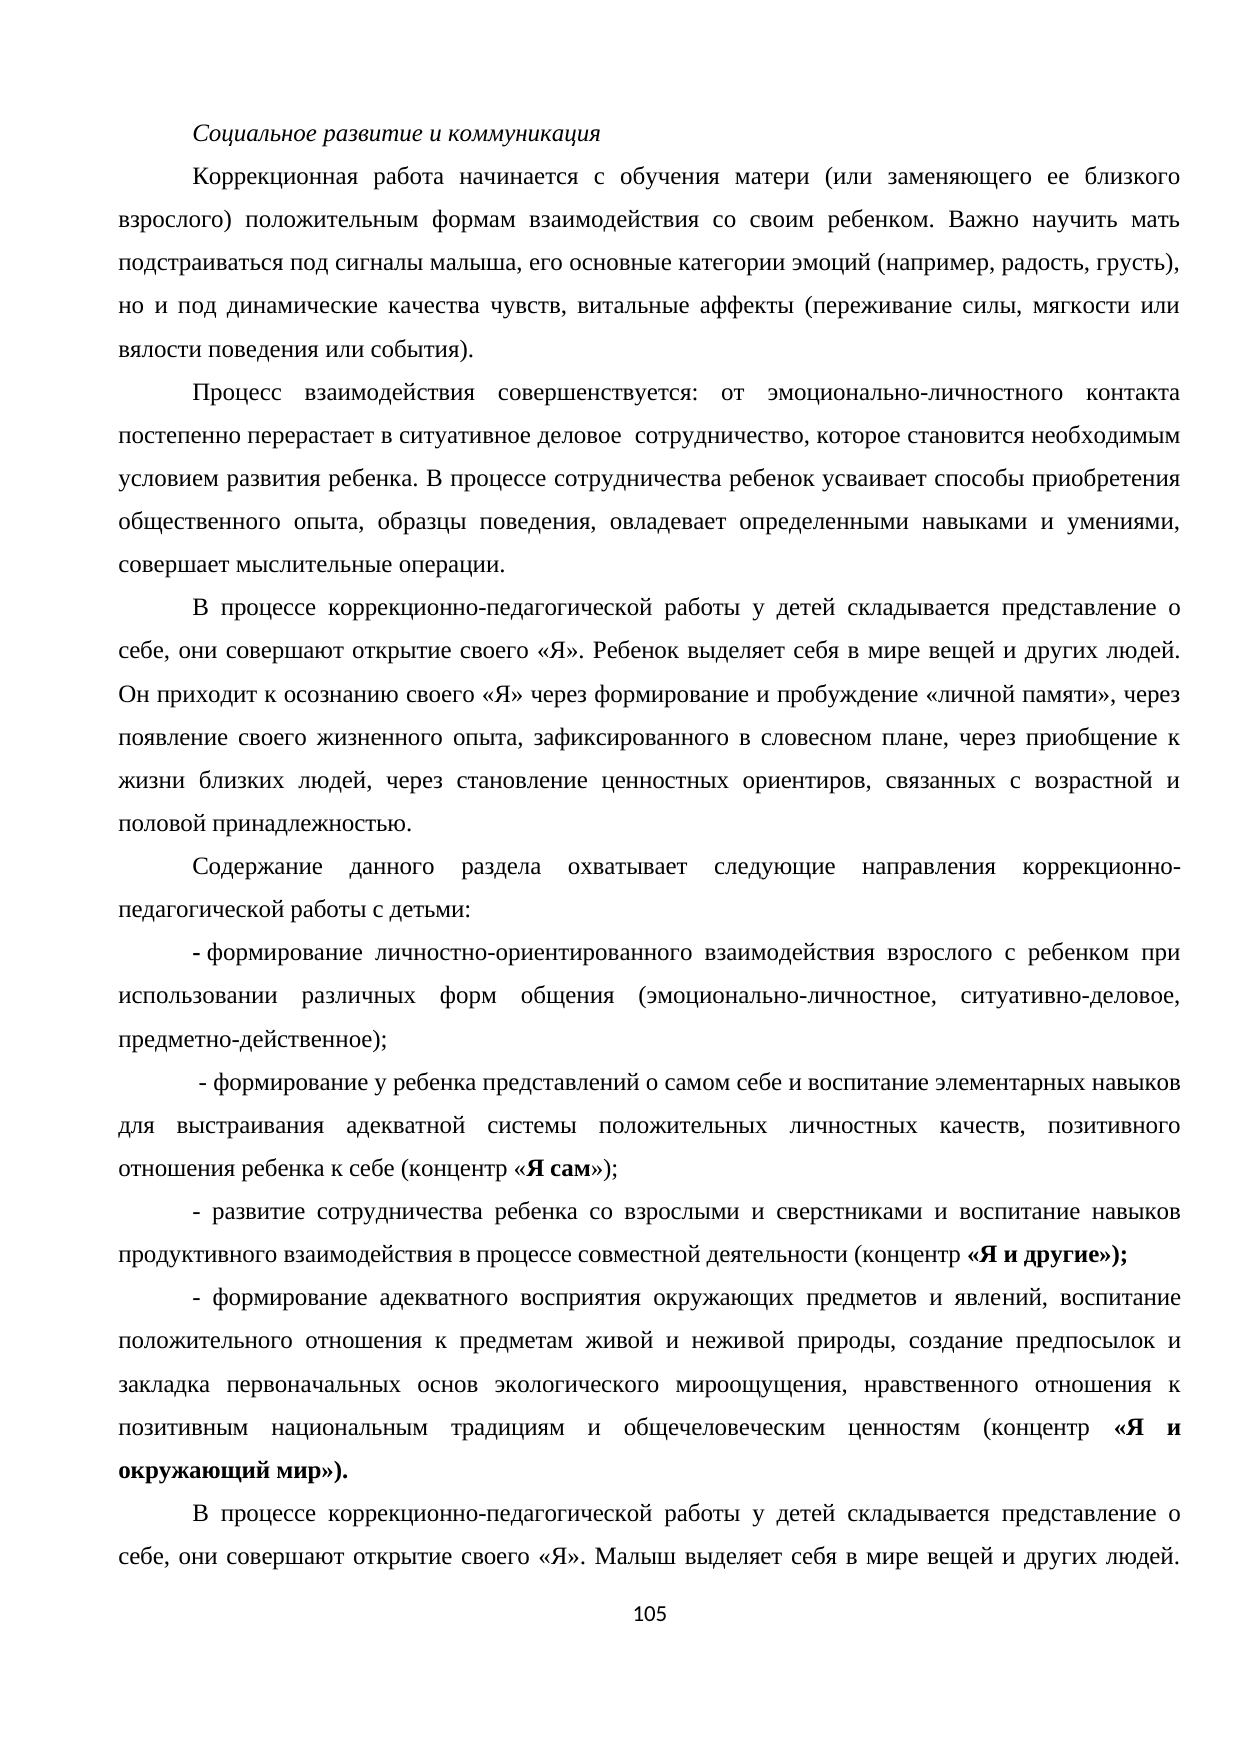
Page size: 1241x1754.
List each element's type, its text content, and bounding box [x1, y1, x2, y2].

text Содержание данного раздела охватывает следующие направления коррекционно-педагогической работы с детьми: [118, 851, 1181, 923]
text Социальное развитие и коммуникация [118, 118, 1181, 147]
text - развитие сотрудничества ребенка со взрослыми и сверстниками и воспитание навыков продуктивного взаимодействия в процессе совместной деятельности (концентр «Я и другие»); [118, 1196, 1181, 1268]
text Коррекционная работа начинается с обучения матери (или заменяющего ее близкого взрослого) положительным формам взаимодействия со своим ребенком. Важно научить мать подстраиваться под сигналы малыша, его основные категории эмоций (например, радость, грусть), но и под динамические качества чувств, витальные аффекты (переживание силы, мягкости или вялости поведения или события). [118, 161, 1181, 362]
text - формирование личностно-ориентированного взаимодействия взрослого с ребенком при использовании различных форм общения (эмоционально-личностное, ситуативно-деловое, предметно-действенное); [118, 937, 1181, 1052]
text - формирование у ребенка представлений о самом себе и воспитание элементарных навыков для выстраивания адекватной системы положительных личностных качеств, позитивного отношения ребенка к себе (концентр «Я сам»); [118, 1067, 1181, 1182]
text - формирование адекватного восприятия окружающих предметов и явлений, воспитание положительного отношения к предметам живой и неживой природы, создание предпосылок и закладка первоначальных основ экологического мироощущения, нравственного отношения к позитивным национальным традициям и общечеловеческим ценностям (концентр «Я и окружающий мир»). [118, 1282, 1181, 1484]
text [118, 1498, 1181, 1570]
text Процесс взаимодействия совершенствуется: от эмоционально-личностного контакта постепенно перерастает в ситуативное деловое сотрудничество, которое становится необходимым условием развития ребенка. В процессе сотрудничества ребенок усваивает способы приобретения общественного опыта, образцы поведения, овладевает определенными навыками и умениями, совершает мыслительные операции. [118, 377, 1181, 578]
text В процессе коррекционно-педагогической работы у детей складывается представление о себе, они совершают открытие своего «Я». Ребенок выделяет себя в мире вещей и других людей. Он приходит к осознанию своего «Я» через формирование и пробуждение «личной памяти», через появление своего жизненного опыта, зафиксированного в словесном плане, через приобщение к жизни близких людей, через становление ценностных ориентиров, связанных с возрастной и половой принадлежностью. [118, 592, 1181, 837]
